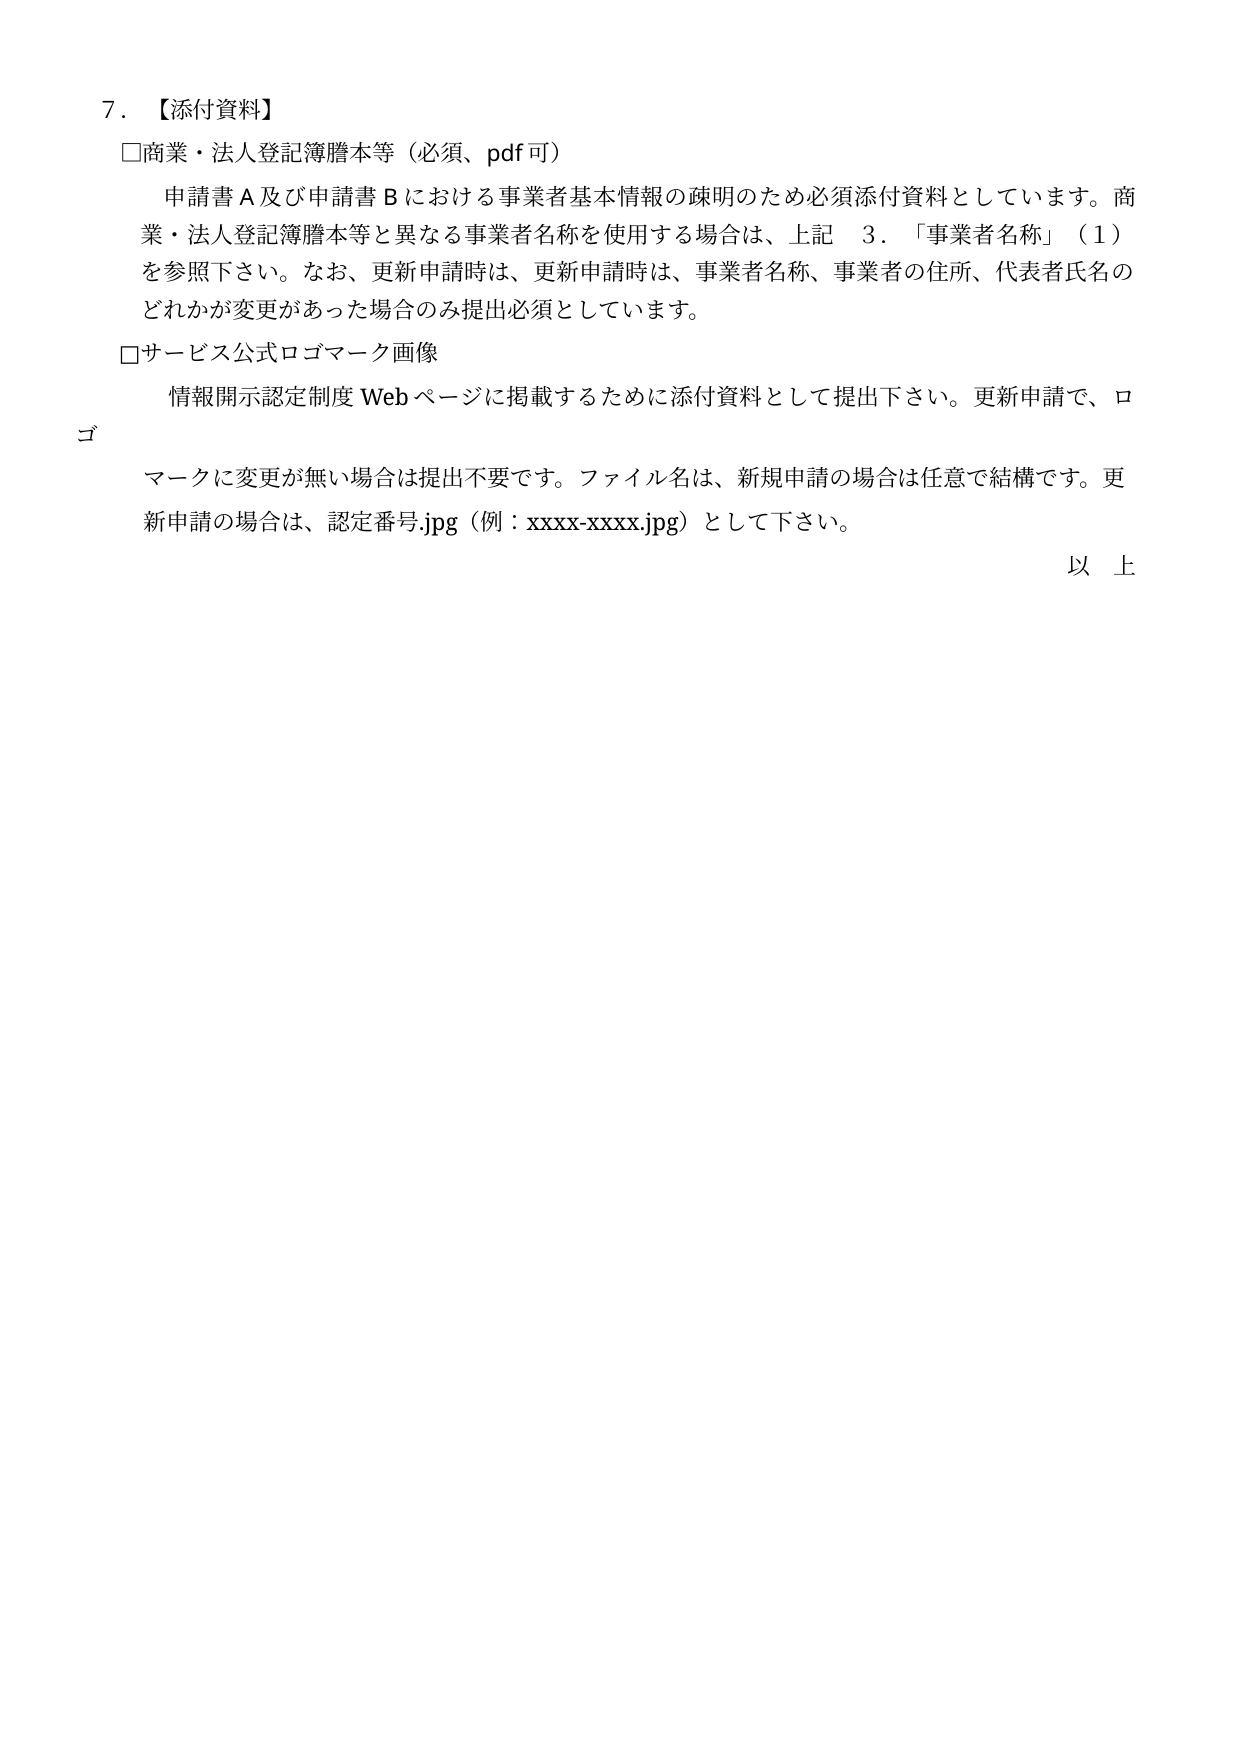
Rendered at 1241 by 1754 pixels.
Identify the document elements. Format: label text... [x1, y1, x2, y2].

text 新申請の場合は、認定番号.jpg（例：xxxx-xxxx.jpg）として下さい。 [75, 502, 1136, 539]
text 申請書A及び申請書Bにおける事業者基本情報の疎明のため必須添付資料としています。商業・法人登記簿謄本等と異なる事業者名称を使用する場合は、上記 ３．「事業者名称」（１）を参照下さい。なお、更新申請時は、更新申請時は、事業者名称、事業者の住所、代表者氏名のどれかが変更があった場合のみ提出必須としています。 [141, 177, 1137, 327]
text □商業・法人登記簿謄本等（必須、pdf可） [97, 133, 1137, 171]
list 【添付資料】 [97, 89, 1136, 127]
text マークに変更が無い場合は提出不要です。ファイル名は、新規申請の場合は任意で結構です。更 [75, 458, 1136, 496]
text 以 上 [75, 546, 1136, 583]
text □サービス公式ロゴマーク画像 [119, 333, 1137, 371]
text 情報開示認定制度Webページに掲載するために添付資料として提出下さい。更新申請で、ロゴ [75, 377, 1136, 452]
